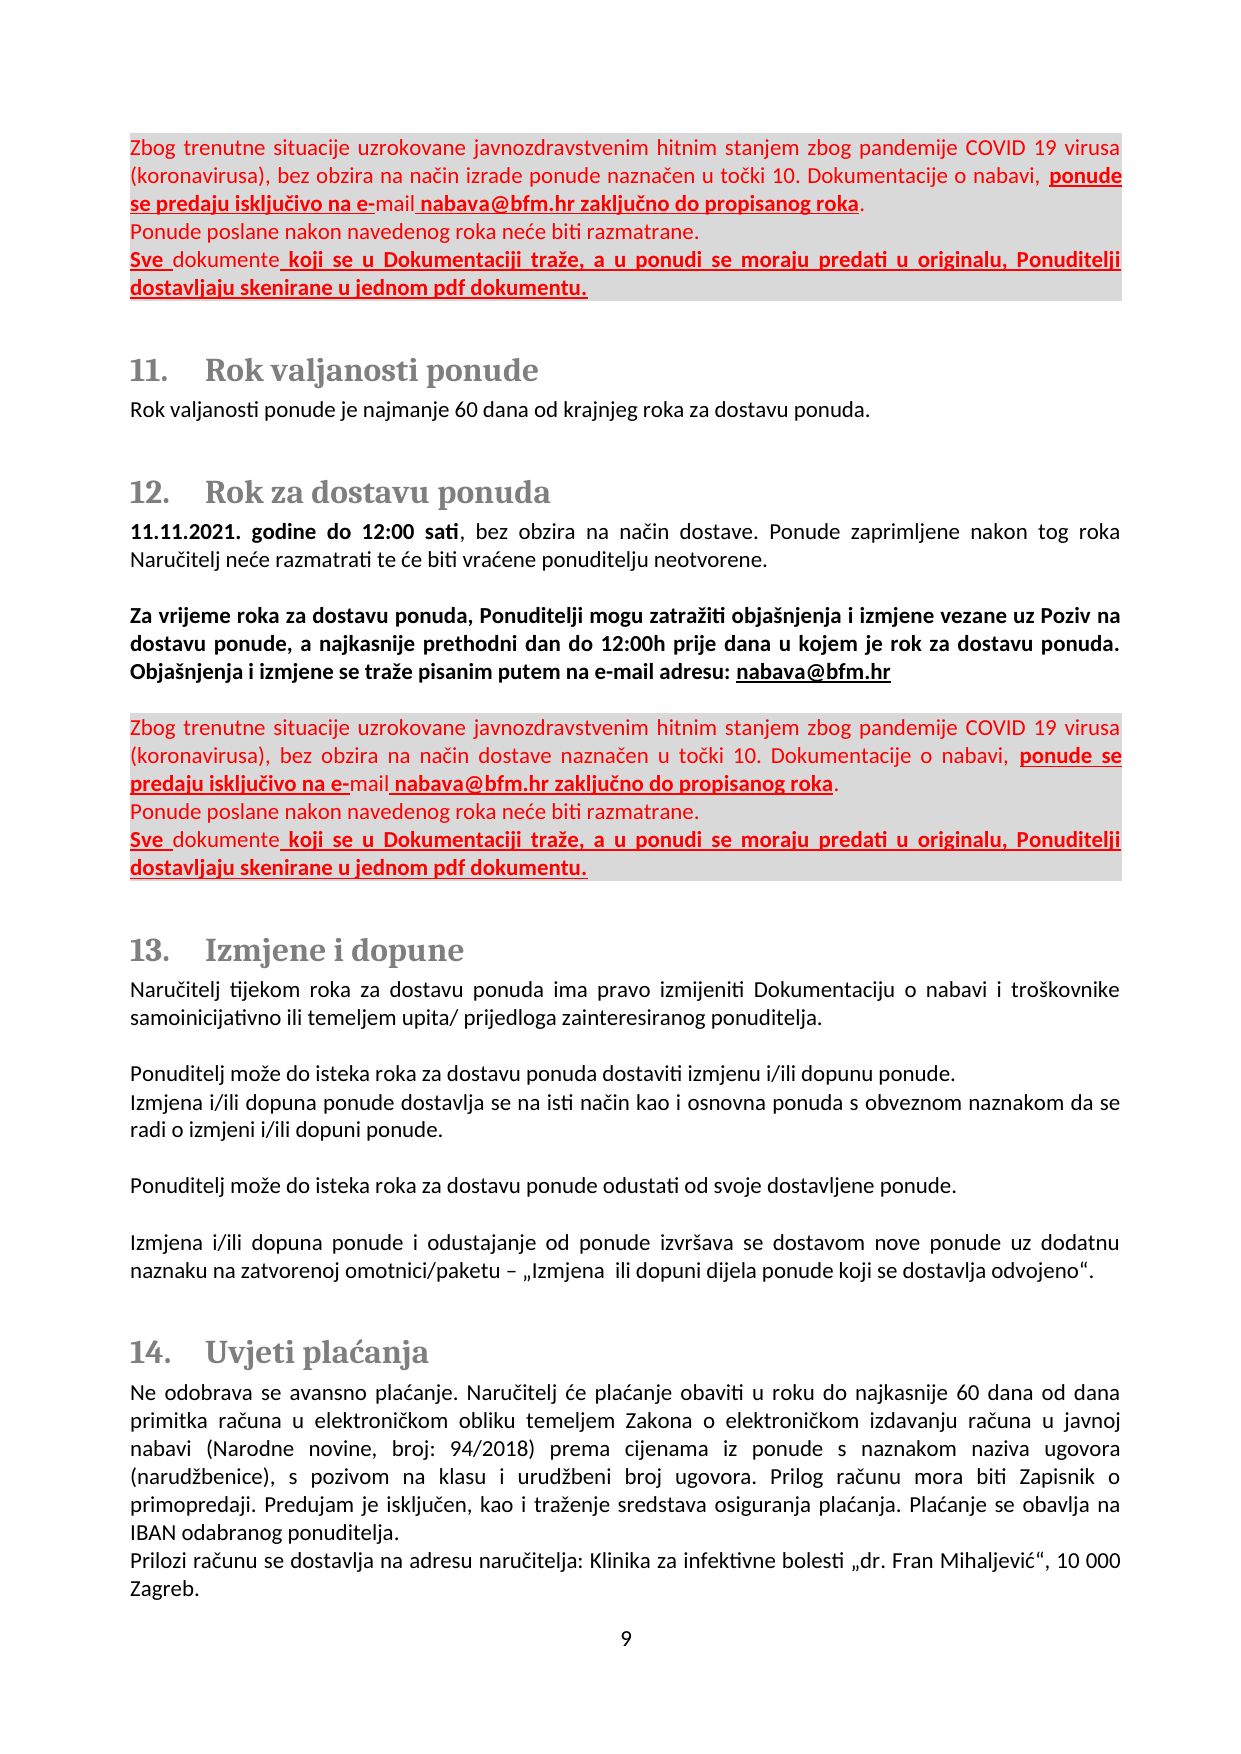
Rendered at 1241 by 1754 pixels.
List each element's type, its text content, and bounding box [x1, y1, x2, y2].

text Izmjena i/ili dopuna ponude dostavlja se na isti način kao i osnovna ponuda s obveznom naznakom da se radi o izmjeni i/ili dopuni ponude. [130, 1088, 1122, 1144]
list Izmjene i dopune [130, 931, 1122, 970]
list Uvjeti plaćanja [130, 1334, 1122, 1372]
text Zbog trenutne situacije uzrokovane javnozdravstvenim hitnim stanjem zbog pandemije COVID 19 virusa (koronavirusa), bez obzira na način izrade ponude naznačen u točki 10. Dokumentacije o nabavi, ponude se predaju isključivo na e-mail nabava@bfm.hr zaključno do propisanog roka. [130, 133, 1122, 217]
text Sve dokumente koji se u Dokumentaciji traže, a u ponudi se moraju predati u originalu, Ponuditelji dostavljaju skenirane u jednom pdf dokumentu. [130, 825, 1122, 881]
list Rok za dostavu ponuda [130, 473, 1122, 511]
text Ne odobrava se avansno plaćanje. Naručitelj će plaćanje obaviti u roku do najkasnije 60 dana od dana primitka računa u elektroničkom obliku temeljem Zakona o elektroničkom izdavanju računa u javnoj nabavi (Narodne novine, broj: 94/2018) prema cijenama iz ponude s naznakom naziva ugovora (narudžbenice), s pozivom na klasu i urudžbeni broj ugovora. Prilog računu mora biti Zapisnik o primopredaji. Predujam je isključen, kao i traženje sredstava osiguranja plaćanja. Plaćanje se obavlja na IBAN odabranog ponuditelja. [130, 1378, 1122, 1546]
text Ponude poslane nakon navedenog roka neće biti razmatrane. [130, 797, 1122, 825]
text Naručitelj tijekom roka za dostavu ponuda ima pravo izmijeniti Dokumentaciju o nabavi i troškovnike samoinicijativno ili temeljem upita/ prijedloga zainteresiranog ponuditelja. [130, 976, 1122, 1032]
text Ponuditelj može do isteka roka za dostavu ponude odustati od svoje dostavljene ponude. [130, 1172, 1122, 1200]
text Zbog trenutne situacije uzrokovane javnozdravstvenim hitnim stanjem zbog pandemije COVID 19 virusa (koronavirusa), bez obzira na način dostave naznačen u točki 10. Dokumentacije o nabavi, ponude se predaju isključivo na e-mail nabava@bfm.hr zaključno do propisanog roka. [130, 713, 1122, 797]
text Prilozi računu se dostavlja na adresu naručitelja: Klinika za infektivne bolesti „dr. Fran Mihaljević“, 10 000 Zagreb. [130, 1546, 1122, 1602]
text Rok valjanosti ponude je najmanje 60 dana od krajnjeg roka za dostavu ponuda. [130, 395, 1122, 423]
text Ponude poslane nakon navedenog roka neće biti razmatrane. [130, 217, 1122, 245]
list Rok valjanosti ponude [130, 351, 1122, 389]
text Za vrijeme roka za dostavu ponuda, Ponuditelji mogu zatražiti objašnjenja i izmjene vezane uz Poziv na dostavu ponude, a najkasnije prethodni dan do 12:00h prije dana u kojem je rok za dostavu ponuda. Objašnjenja i izmjene se traže pisanim putem na e-mail adresu: nabava@bfm.hr [130, 601, 1122, 685]
text Ponuditelj može do isteka roka za dostavu ponuda dostaviti izmjenu i/ili dopunu ponude. [130, 1059, 1122, 1088]
text Izmjena i/ili dopuna ponude i odustajanje od ponude izvršava se dostavom nove ponude uz dodatnu naznaku na zatvorenoj omotnici/paketu – „Izmjena ili dopuni dijela ponude koji se dostavlja odvojeno“. [130, 1228, 1122, 1284]
text 11.11.2021. godine do 12:00 sati, bez obzira na način dostave. Ponude zaprimljene nakon tog roka Naručitelj neće razmatrati te će biti vraćene ponuditelju neotvorene. [130, 517, 1122, 573]
text Sve dokumente koji se u Dokumentaciji traže, a u ponudi se moraju predati u originalu, Ponuditelji dostavljaju skenirane u jednom pdf dokumentu. [130, 245, 1122, 301]
